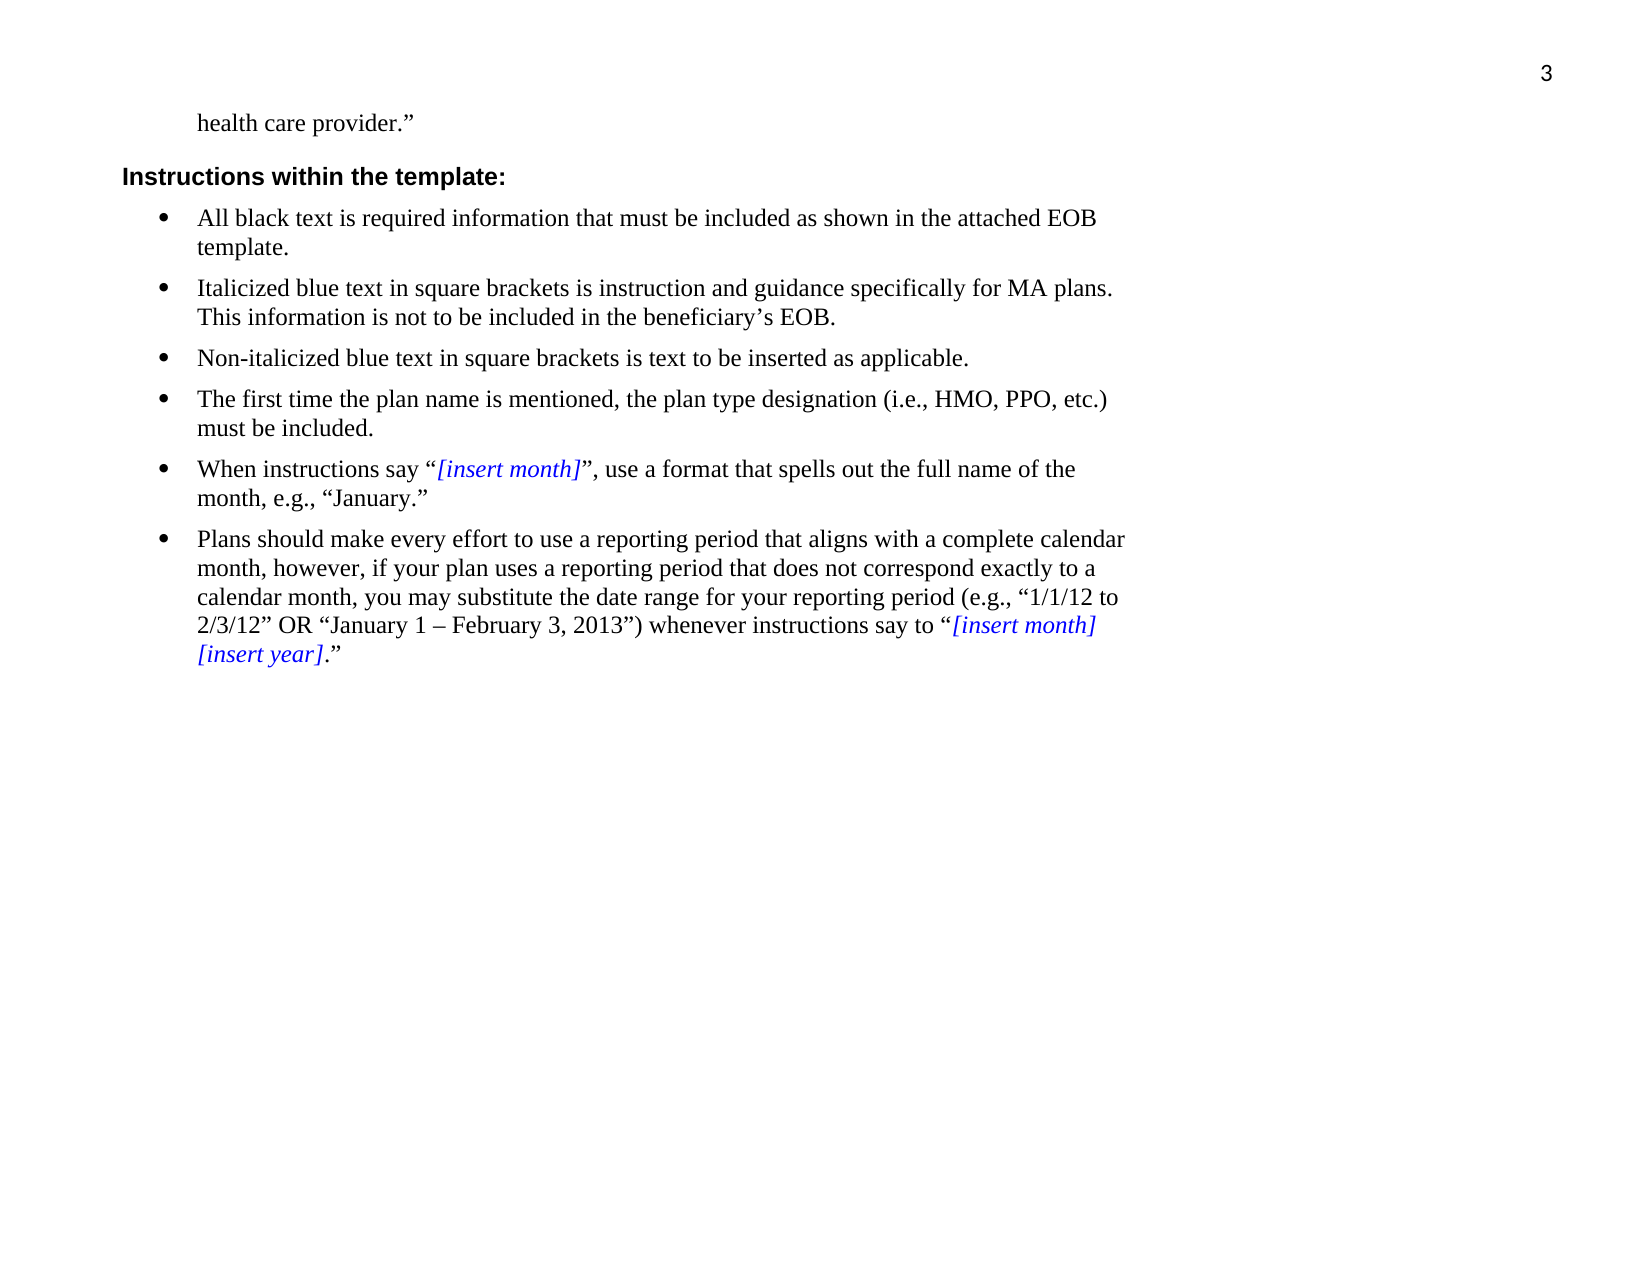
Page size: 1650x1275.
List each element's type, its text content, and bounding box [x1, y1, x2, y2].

list Non-italicized blue text in square brackets is text to be inserted as applicable. [159, 343, 1138, 372]
subtitle Instructions within the template: [122, 162, 1452, 191]
list Plans should make every effort to use a reporting period that aligns with a complete calendar month, however, if your plan uses a reporting period that does not correspond exactly to a calendar month, you may substitute the date range for your reporting period (e.g., “1/1/12 to 2/3/12” OR “January 1 – February 3, 2013”) whenever instructions say to “[insert month] [insert year].” [159, 524, 1138, 668]
list All black text is required information that must be included as shown in the attached EOB template. [159, 203, 1138, 261]
list The first time the plan name is mentioned, the plan type designation (i.e., HMO, PPO, etc.) must be included. [159, 384, 1138, 442]
list Italicized blue text in square brackets is instruction and guidance specifically for MA plans. This information is not to be included in the beneficiary’s EOB. [159, 273, 1138, 331]
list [159, 108, 1138, 137]
list When instructions say “[insert month]”, use a format that spells out the full name of the month, e.g., “January.” [159, 454, 1138, 512]
